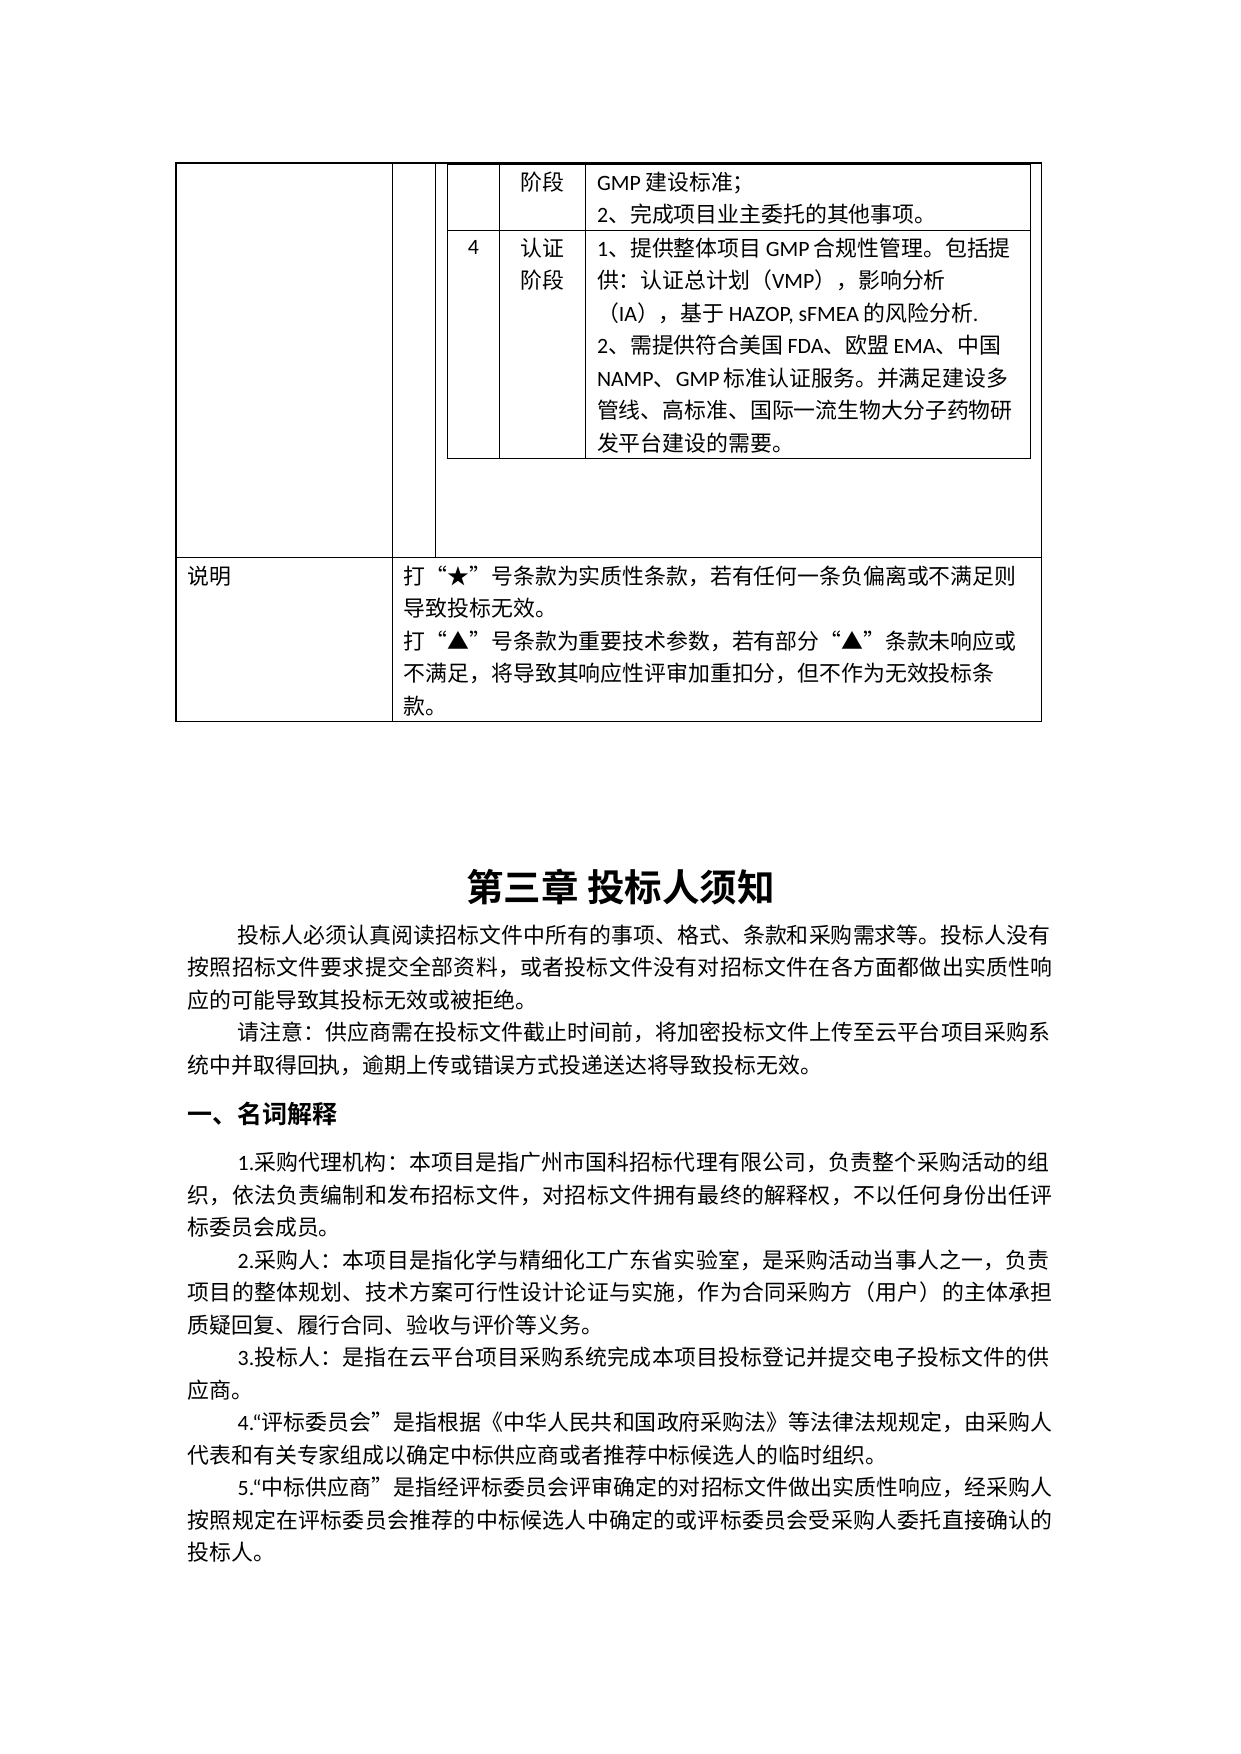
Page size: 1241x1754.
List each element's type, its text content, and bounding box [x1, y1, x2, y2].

text 投标人必须认真阅读招标文件中所有的事项、格式、条款和采购需求等。投标人没有按照招标文件要求提交全部资料，或者投标文件没有对招标文件在各方面都做出实质性响应的可能导致其投标无效或被拒绝。 [187, 917, 1053, 1015]
table_cell [177, 164, 392, 557]
text 5.“中标供应商”是指经评标委员会评审确定的对招标文件做出实质性响应，经采购人按照规定在评标委员会推荐的中标候选人中确定的或评标委员会受采购人委托直接确认的投标人。 [187, 1470, 1053, 1567]
text 4.“评标委员会”是指根据《中华人民共和国政府采购法》等法律法规规定，由采购人代表和有关专家组成以确定中标供应商或者推荐中标候选人的临时组织。 [187, 1405, 1053, 1470]
text 2.采购人：本项目是指化学与精细化工广东省实验室，是采购活动当事人之一，负责项目的整体规划、技术方案可行性设计论证与实施，作为合同采购方（用户）的主体承担质疑回复、履行合同、验收与评价等义务。 [187, 1242, 1053, 1340]
text 一、名词解释 [187, 1080, 1053, 1145]
table_cell 打“★”号条款为实质性条款，若有任何一条负偏离或不满足则导致投标无效。 打“▲”号条款为重要技术参数，若有部分“▲”条款未响应或不满足，将导致其响应性评审加重扣分，但不作为无效投标条款。 [393, 558, 1041, 721]
text 第三章 投标人须知 [187, 852, 1053, 917]
text 请注意：供应商需在投标文件截止时间前，将加密投标文件上传至云平台项目采购系统中并取得回执，逾期上传或错误方式投递送达将导致投标无效。 [187, 1015, 1053, 1080]
table_cell 说明 [177, 558, 392, 721]
text 3.投标人：是指在云平台项目采购系统完成本项目投标登记并提交电子投标文件的供应商。 [187, 1340, 1053, 1405]
table_cell 1 [393, 164, 435, 557]
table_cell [436, 164, 1041, 557]
text 1.采购代理机构：本项目是指广州市国科招标代理有限公司，负责整个采购活动的组织，依法负责编制和发布招标文件，对招标文件拥有最终的解释权，不以任何身份出任评标委员会成员。 [187, 1145, 1053, 1242]
